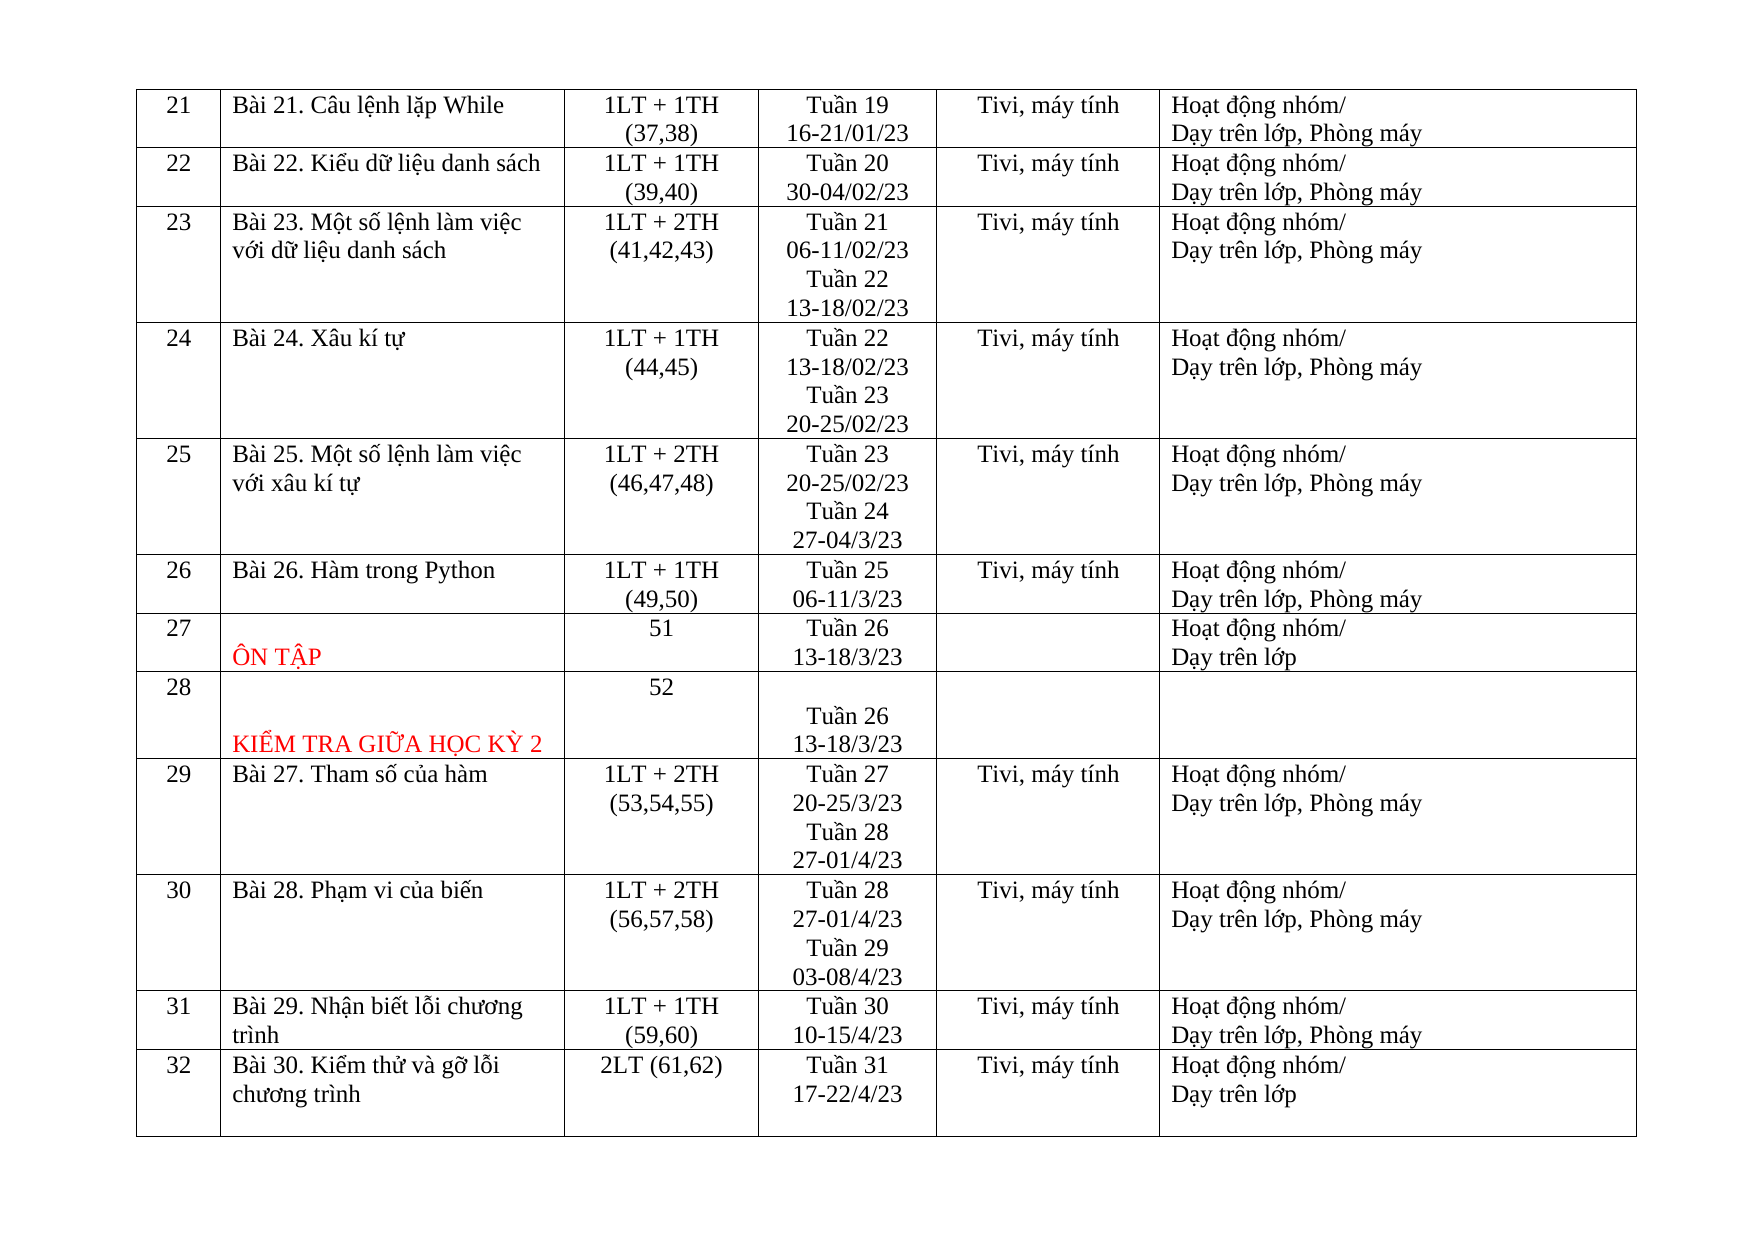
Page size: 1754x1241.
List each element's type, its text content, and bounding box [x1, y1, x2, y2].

table_cell Tuần 26 13-18/3/23 [759, 614, 936, 671]
table_cell 26 [137, 555, 220, 612]
table_cell Tuần 23 20-25/02/23 Tuần 24 27-04/3/23 [759, 439, 936, 554]
table_cell Bài 27. Tham số của hàm [221, 759, 564, 874]
table_cell Tuần 22 13-18/02/23 Tuần 23 20-25/02/23 [759, 323, 936, 438]
table_cell Tuần 19 16-21/01/23 [759, 90, 936, 147]
table_cell Bài 22. Kiểu dữ liệu danh sách [221, 148, 564, 206]
table_cell Bài 25. Một số lệnh làm việc với xâu kí tự [221, 439, 564, 554]
table_cell 1LT + 1TH (59,60) [565, 991, 758, 1049]
table_cell Hoạt động nhóm/ Dạy trên lớp, Phòng máy [1160, 555, 1636, 612]
table_cell 1LT + 1TH (37,38) [565, 90, 758, 147]
table_cell Hoạt động nhóm/ Dạy trên lớp, Phòng máy [1160, 991, 1636, 1049]
table_cell Tivi, máy tính [937, 759, 1159, 874]
table_cell 1LT + 2TH (46,47,48) [565, 439, 758, 554]
table_cell 21 [137, 90, 220, 147]
table_cell Tivi, máy tính [937, 555, 1159, 612]
table_cell 23 [137, 207, 220, 322]
table_cell 1LT + 2TH (53,54,55) [565, 759, 758, 874]
table_cell Bài 30. Kiểm thử và gỡ lỗi chương trình [221, 1050, 564, 1136]
table_cell KIỂM TRA GIỮA HỌC KỲ 2 [221, 672, 564, 758]
table_cell 30 [137, 875, 220, 990]
table_cell Hoạt động nhóm/ Dạy trên lớp, Phòng máy [1160, 875, 1636, 990]
table_cell Bài 29. Nhận biết lỗi chương trình [221, 991, 564, 1049]
table_cell 25 [137, 439, 220, 554]
table_cell 1LT + 2TH (41,42,43) [565, 207, 758, 322]
table_cell 22 [137, 148, 220, 206]
table_cell [1160, 672, 1636, 758]
table_cell Hoạt động nhóm/ Dạy trên lớp, Phòng máy [1160, 759, 1636, 874]
table_cell Hoạt động nhóm/ Dạy trên lớp, Phòng máy [1160, 148, 1636, 206]
table_cell Tivi, máy tính [937, 207, 1159, 322]
table_cell Bài 26. Hàm trong Python [221, 555, 564, 612]
table_cell Tuần 20 30-04/02/23 [759, 148, 936, 206]
table_cell [937, 614, 1159, 671]
table_cell Hoạt động nhóm/ Dạy trên lớp, Phòng máy [1160, 439, 1636, 554]
table_cell 52 [565, 672, 758, 758]
table_cell 31 [137, 991, 220, 1049]
table_cell Tivi, máy tính [937, 875, 1159, 990]
table_cell Tuần 26 13-18/3/23 [759, 672, 936, 758]
table_cell Tuần 27 20-25/3/23 Tuần 28 27-01/4/23 [759, 759, 936, 874]
table_cell Tivi, máy tính [937, 991, 1159, 1049]
table_cell Tivi, máy tính [937, 90, 1159, 147]
table_cell Hoạt động nhóm/ Dạy trên lớp, Phòng máy [1160, 207, 1636, 322]
table_cell Bài 23. Một số lệnh làm việc với dữ liệu danh sách [221, 207, 564, 322]
table_cell 32 [137, 1050, 220, 1136]
table_cell Tivi, máy tính [937, 148, 1159, 206]
table_cell ÔN TẬP [221, 614, 564, 671]
table_cell 51 [565, 614, 758, 671]
table_cell Bài 24. Xâu kí tự [221, 323, 564, 438]
table_cell Bài 28. Phạm vi của biến [221, 875, 564, 990]
table_cell 1LT + 1TH (39,40) [565, 148, 758, 206]
table_cell 1LT + 2TH (56,57,58) [565, 875, 758, 990]
table_cell 29 [137, 759, 220, 874]
table_cell Hoạt động nhóm/ Dạy trên lớp [1160, 1050, 1636, 1136]
table_cell Bài 21. Câu lệnh lặp While [221, 90, 564, 147]
table_cell Tuần 21 06-11/02/23 Tuần 22 13-18/02/23 [759, 207, 936, 322]
table_cell Hoạt động nhóm/ Dạy trên lớp, Phòng máy [1160, 90, 1636, 147]
table_cell Tuần 30 10-15/4/23 [759, 991, 936, 1049]
table_cell Hoạt động nhóm/ Dạy trên lớp, Phòng máy [1160, 323, 1636, 438]
table_cell 27 [137, 614, 220, 671]
table_cell Tivi, máy tính [937, 439, 1159, 554]
table_cell Tivi, máy tính [937, 323, 1159, 438]
table_cell Tuần 31 17-22/4/23 [759, 1050, 936, 1136]
table_cell 24 [137, 323, 220, 438]
table_cell 1LT + 1TH (44,45) [565, 323, 758, 438]
table_cell 28 [137, 672, 220, 758]
table_cell Tivi, máy tính [937, 1050, 1159, 1136]
table_cell Tuần 25 06-11/3/23 [759, 555, 936, 612]
table_cell 2LT (61,62) [565, 1050, 758, 1136]
table_cell 1LT + 1TH (49,50) [565, 555, 758, 612]
table_cell Hoạt động nhóm/ Dạy trên lớp [1160, 614, 1636, 671]
table_cell Tuần 28 27-01/4/23 Tuần 29 03-08/4/23 [759, 875, 936, 990]
table_cell [937, 672, 1159, 758]
